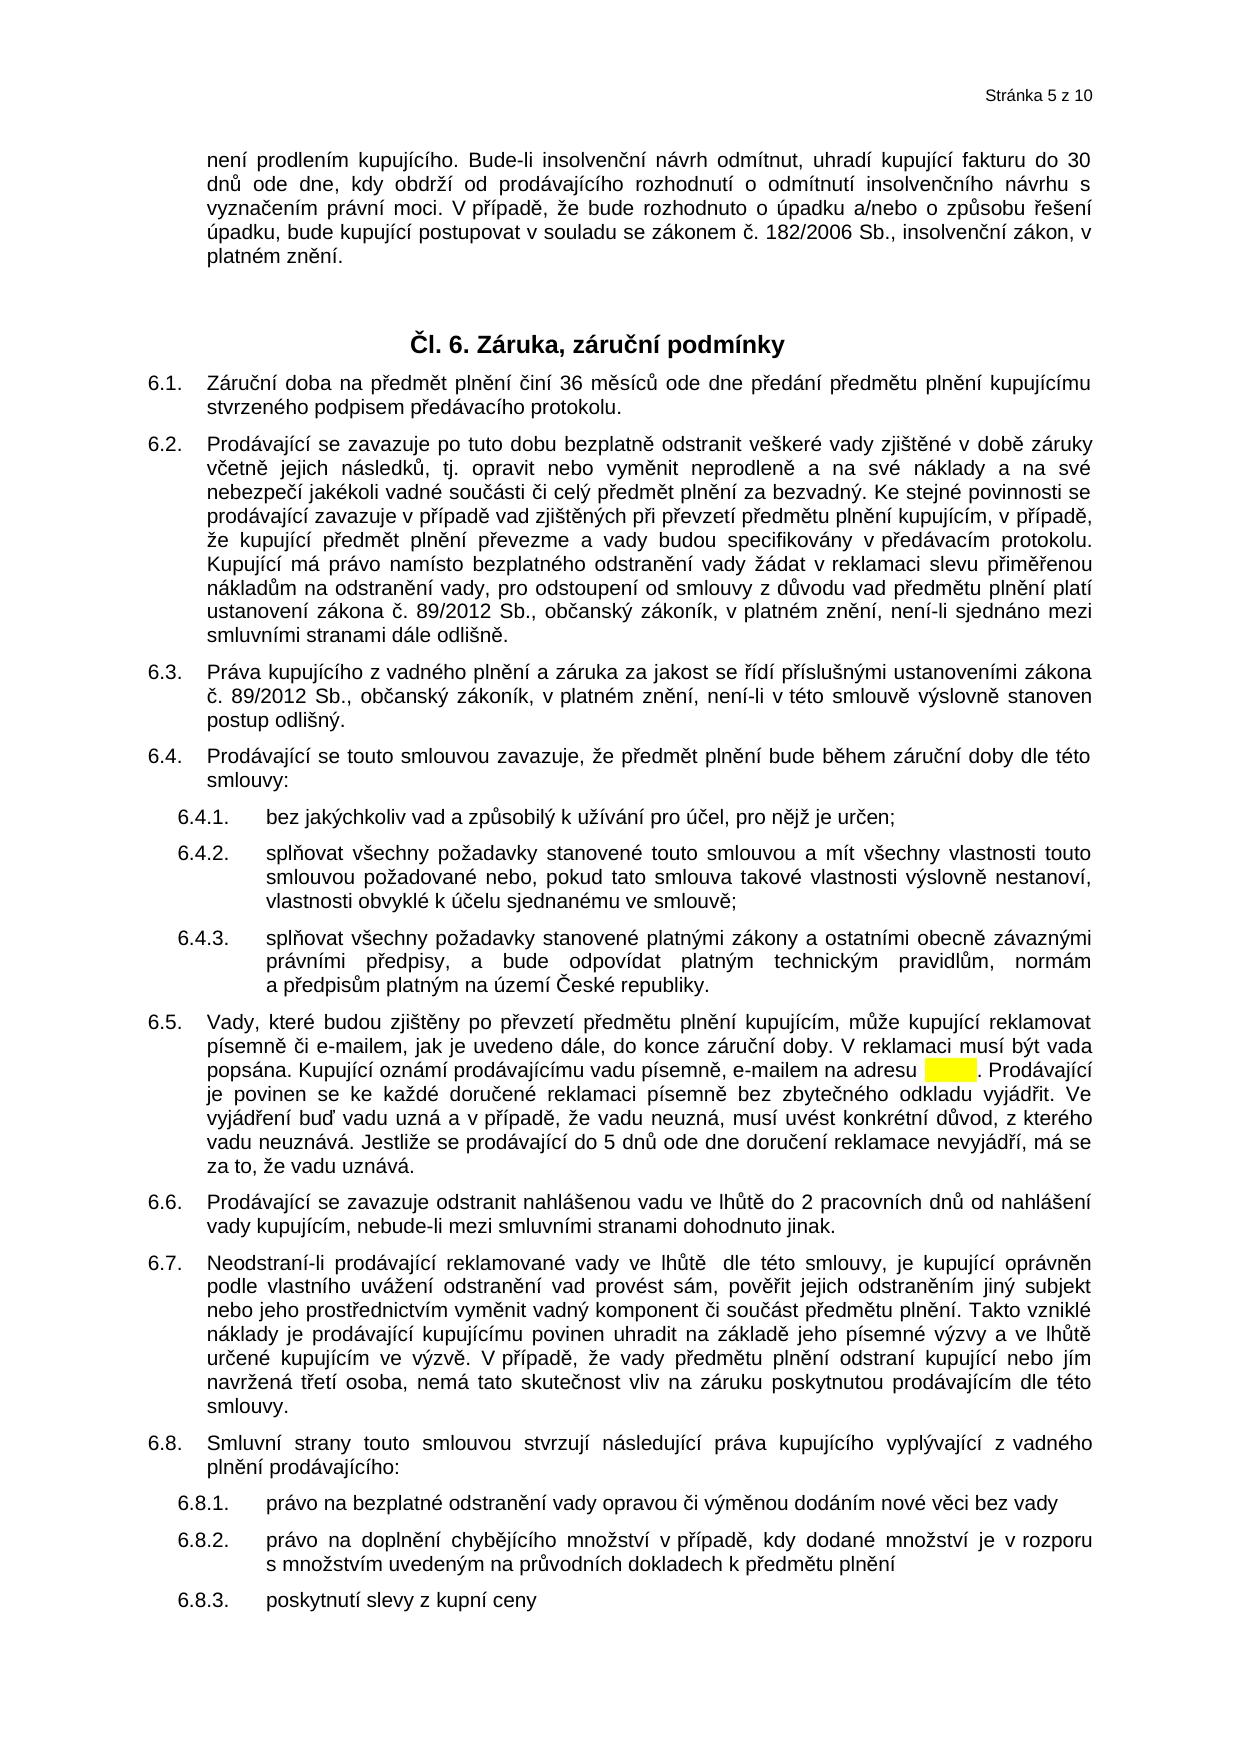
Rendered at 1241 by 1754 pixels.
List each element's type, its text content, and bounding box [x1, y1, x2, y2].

text Prodávající se touto smlouvou zavazuje, že předmět plnění bude během záruční doby dle této smlouvy: [148, 744, 1093, 792]
text splňovat všechny požadavky stanovené platnými zákony a ostatními obecně závaznými právními předpisy, a bude odpovídat platným technickým pravidlům, normám a předpisům platným na území České republiky. [177, 925, 1093, 997]
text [148, 148, 1093, 267]
text právo na bezplatné odstranění vady opravou či výměnou dodáním nové věci bez vady [177, 1491, 1093, 1515]
text Vady, které budou zjištěny po převzetí předmětu plnění kupujícím, může kupující reklamovat písemně či e-mailem, jak je uvedeno dále, do konce záruční doby. V reklamaci musí být vada popsána. Kupující oznámí prodávajícímu vadu písemně, e-mailem na adresu . Prodávající je povinen se ke každé doručené reklamaci písemně bez zbytečného odkladu vyjádřit. Ve vyjádření buď vadu uzná a v případě, že vadu neuzná, musí uvést konkrétní důvod, z kterého vadu neuznává. Jestliže se prodávající do 5 dnů ode dne doručení reklamace nevyjádří, má se za to, že vadu uznává. [148, 1010, 1093, 1177]
text bez jakýchkoliv vad a způsobilý k užívání pro účel, pro nějž je určen; [177, 804, 1093, 828]
text splňovat všechny požadavky stanovené touto smlouvou a mít všechny vlastnosti touto smlouvou požadované nebo, pokud tato smlouva takové vlastnosti výslovně nestanoví, vlastnosti obvyklé k účelu sjednanému ve smlouvě; [177, 841, 1093, 913]
list Záruka, záruční podmínky [102, 330, 1093, 359]
text poskytnutí slevy z kupní ceny [177, 1588, 1093, 1612]
text Prodávající se zavazuje odstranit nahlášenou vadu ve lhůtě do 2 pracovních dnů od nahlášení vady kupujícím, nebude-li mezi smluvními stranami dohodnuto jinak. [148, 1190, 1093, 1238]
text Prodávající se zavazuje po tuto dobu bezplatně odstranit veškeré vady zjištěné v době záruky včetně jejich následků, tj. opravit nebo vyměnit neprodleně a na své náklady a na své nebezpečí jakékoli vadné součásti či celý předmět plnění za bezvadný. Ke stejné povinnosti se prodávající zavazuje v případě vad zjištěných při převzetí předmětu plnění kupujícím, v případě, že kupující předmět plnění převezme a vady budou specifikovány v předávacím protokolu. Kupující má právo namísto bezplatného odstranění vady žádat v reklamaci slevu přiměřenou nákladům na odstranění vady, pro odstoupení od smlouvy z důvodu vad předmětu plnění platí ustanovení zákona č. 89/2012 Sb., občanský zákoník, v platném znění, není-li sjednáno mezi smluvními stranami dále odlišně. [148, 432, 1093, 647]
text právo na doplnění chybějícího množství v případě, kdy dodané množství je v rozporu s množstvím uvedeným na průvodních dokladech k předmětu plnění [177, 1527, 1093, 1575]
text Záruční doba na předmět plnění činí 36 měsíců ode dne předání předmětu plnění kupujícímu stvrzeného podpisem předávacího protokolu. [148, 371, 1093, 419]
text Smluvní strany touto smlouvou stvrzují následující práva kupujícího vyplývající z vadného plnění prodávajícího: [148, 1431, 1093, 1478]
text Neodstraní-li prodávající reklamované vady ve lhůtě dle této smlouvy, je kupující oprávněn podle vlastního uvážení odstranění vad provést sám, pověřit jejich odstraněním jiný subjekt nebo jeho prostřednictvím vyměnit vadný komponent či součást předmětu plnění. Takto vzniklé náklady je prodávající kupujícímu povinen uhradit na základě jeho písemné výzvy a ve lhůtě určené kupujícím ve výzvě. V případě, že vady předmětu plnění odstraní kupující nebo jím navržená třetí osoba, nemá tato skutečnost vliv na záruku poskytnutou prodávajícím dle této smlouvy. [148, 1250, 1093, 1418]
text Práva kupujícího z vadného plnění a záruka za jakost se řídí příslušnými ustanoveními zákona č. 89/2012 Sb., občanský zákoník, v platném znění, není-li v této smlouvě výslovně stanoven postup odlišný. [148, 660, 1093, 732]
